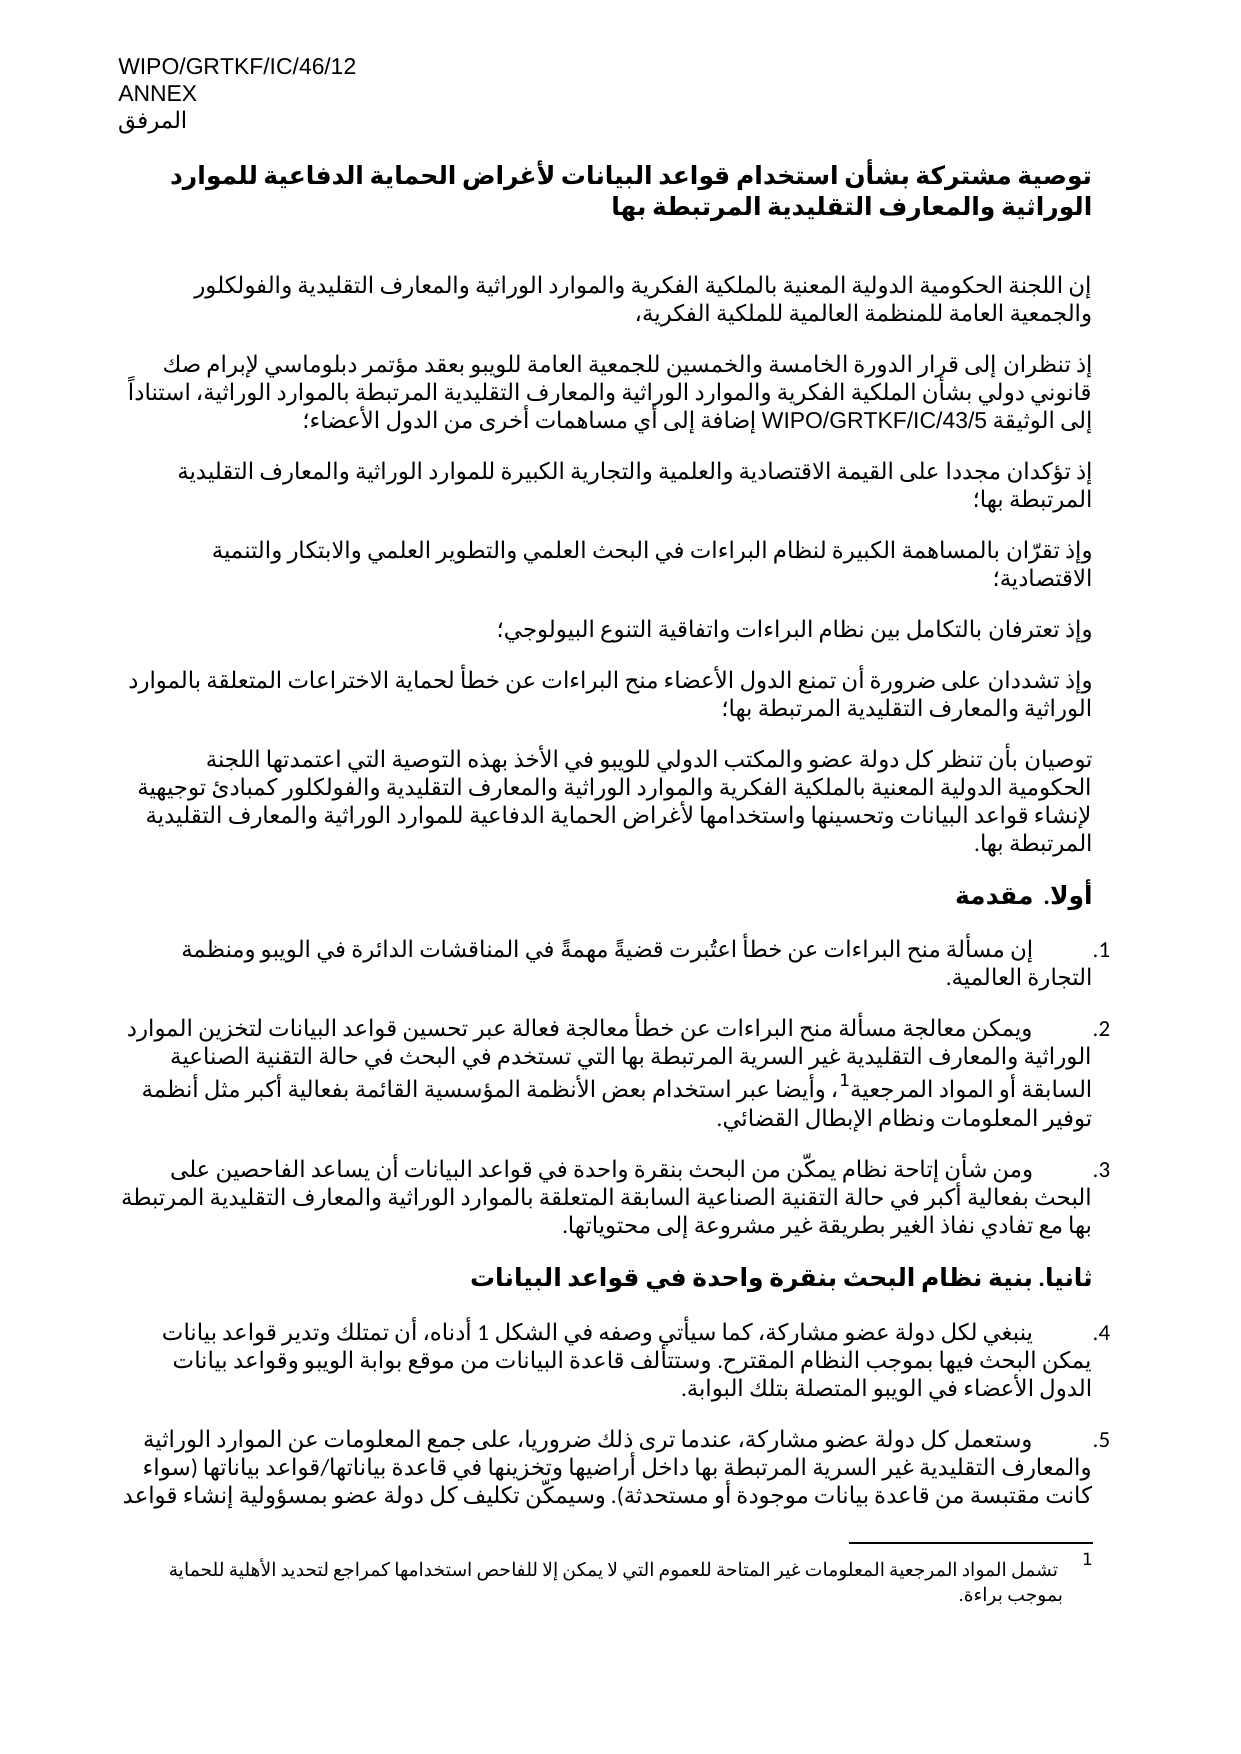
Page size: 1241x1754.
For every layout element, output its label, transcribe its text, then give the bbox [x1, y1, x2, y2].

text إن اللجنة الحكومية الدولية المعنية بالملكية الفكرية والموارد الوراثية والمعارف التقليدية والفولكلور والجمعية العامة للمنظمة العالمية للملكية الفكرية، [118, 271, 1092, 327]
text إذ تنظران إلى قرار الدورة الخامسة والخمسين للجمعية العامة للويبو بعقد مؤتمر دبلوماسي لإبرام صك قانوني دولي بشأن الملكية الفكرية والموارد الوراثية والمعارف التقليدية المرتبطة بالموارد الوراثية، استناداً إلى الوثيقة WIPO/GRTKF/IC/43/5 إضافة إلى أي مساهمات أخرى من الدول الأعضاء؛ [118, 350, 1092, 434]
text إذ تؤكدان مجددا على القيمة الاقتصادية والعلمية والتجارية الكبيرة للموارد الوراثية والمعارف التقليدية المرتبطة بها؛ [118, 457, 1092, 513]
text توصيان بأن تنظر كل دولة عضو والمكتب الدولي للويبو في الأخذ بهذه التوصية التي اعتمدتها اللجنة الحكومية الدولية المعنية بالملكية الفكرية والموارد الوراثية والمعارف التقليدية والفولكلور كمبادئ توجيهية لإنشاء قواعد البيانات وتحسينها واستخدامها لأغراض الحماية الدفاعية للموارد الوراثية والمعارف التقليدية المرتبطة بها. [118, 745, 1092, 857]
list ويمكن معالجة مسألة منح البراءات عن خطأ معالجة فعالة عبر تحسين قواعد البيانات لتخزين الموارد الوراثية والمعارف التقليدية غير السرية المرتبطة بها التي تستخدم في البحث في حالة التقنية الصناعية السابقة أو المواد المرجعية، وأيضا عبر استخدام بعض الأنظمة المؤسسية القائمة بفعالية أكبر مثل أنظمة توفير المعلومات ونظام الإبطال القضائي. [118, 1014, 1092, 1132]
list ينبغي لكل دولة عضو مشاركة، كما سيأتي وصفه في الشكل 1 أدناه، أن تمتلك وتدير قواعد بيانات يمكن البحث فيها بموجب النظام المقترح. وستتألف قاعدة البيانات من موقع بوابة الويبو وقواعد بيانات الدول الأعضاء في الويبو المتصلة بتلك البوابة. [118, 1318, 1092, 1402]
list إن مسألة منح البراءات عن خطأ اعتُبرت قضيةً مهمةً في المناقشات الدائرة في الويبو ومنظمة التجارة العالمية. [118, 936, 1092, 992]
text وإذ تعترفان بالتكامل بين نظام البراءات واتفاقية التنوع البيولوجي؛ [118, 615, 1092, 643]
subtitle ثانيا. بنية نظام البحث بنقرة واحدة في قواعد البيانات [118, 1262, 1092, 1293]
subtitle توصية مشتركة بشأن استخدام قواعد البيانات لأغراض الحماية الدفاعية للموارد الوراثية والمعارف التقليدية المرتبطة بها [118, 160, 1092, 221]
subtitle أولا. مقدمة [118, 880, 1092, 911]
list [118, 1425, 1092, 1509]
text وإذ تقرّان بالمساهمة الكبيرة لنظام البراءات في البحث العلمي والتطوير العلمي والابتكار والتنمية الاقتصادية؛ [118, 536, 1092, 592]
list ومن شأن إتاحة نظام يمكّن من البحث بنقرة واحدة في قواعد البيانات أن يساعد الفاحصين على البحث بفعالية أكبر في حالة التقنية الصناعية السابقة المتعلقة بالموارد الوراثية والمعارف التقليدية المرتبطة بها مع تفادي نفاذ الغير بطريقة غير مشروعة إلى محتوياتها. [118, 1155, 1092, 1239]
text وإذ تشددان على ضرورة أن تمنع الدول الأعضاء منح البراءات عن خطأ لحماية الاختراعات المتعلقة بالموارد الوراثية والمعارف التقليدية المرتبطة بها؛ [118, 666, 1092, 722]
